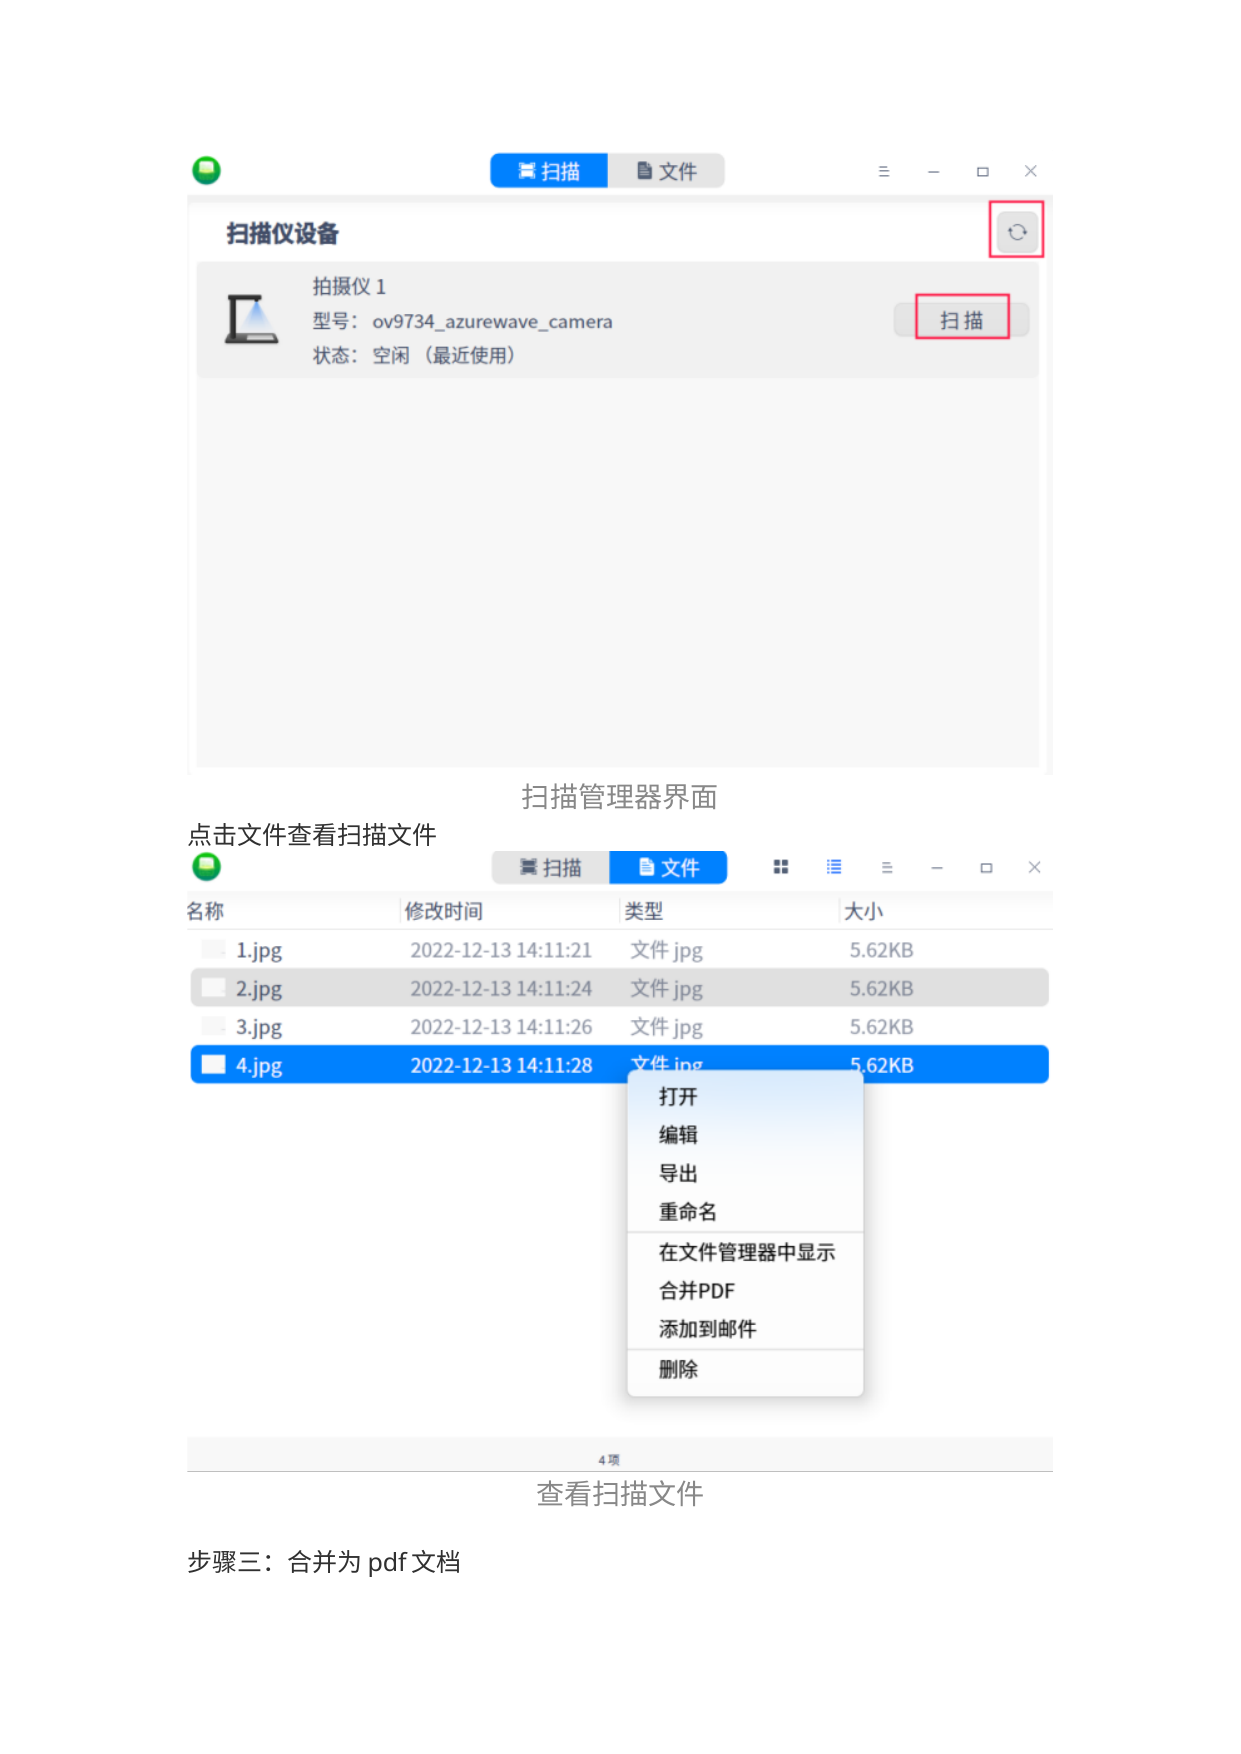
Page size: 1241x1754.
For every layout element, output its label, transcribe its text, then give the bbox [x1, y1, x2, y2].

text 扫描管理器界面 [187, 775, 1053, 816]
picture [187, 150, 1053, 775]
text 步骤三：合并为pdf文档 [187, 1542, 1053, 1578]
picture [187, 851, 1053, 1473]
text 查看扫描文件 [187, 1473, 1053, 1513]
text 点击文件查看扫描文件 [187, 816, 1053, 851]
